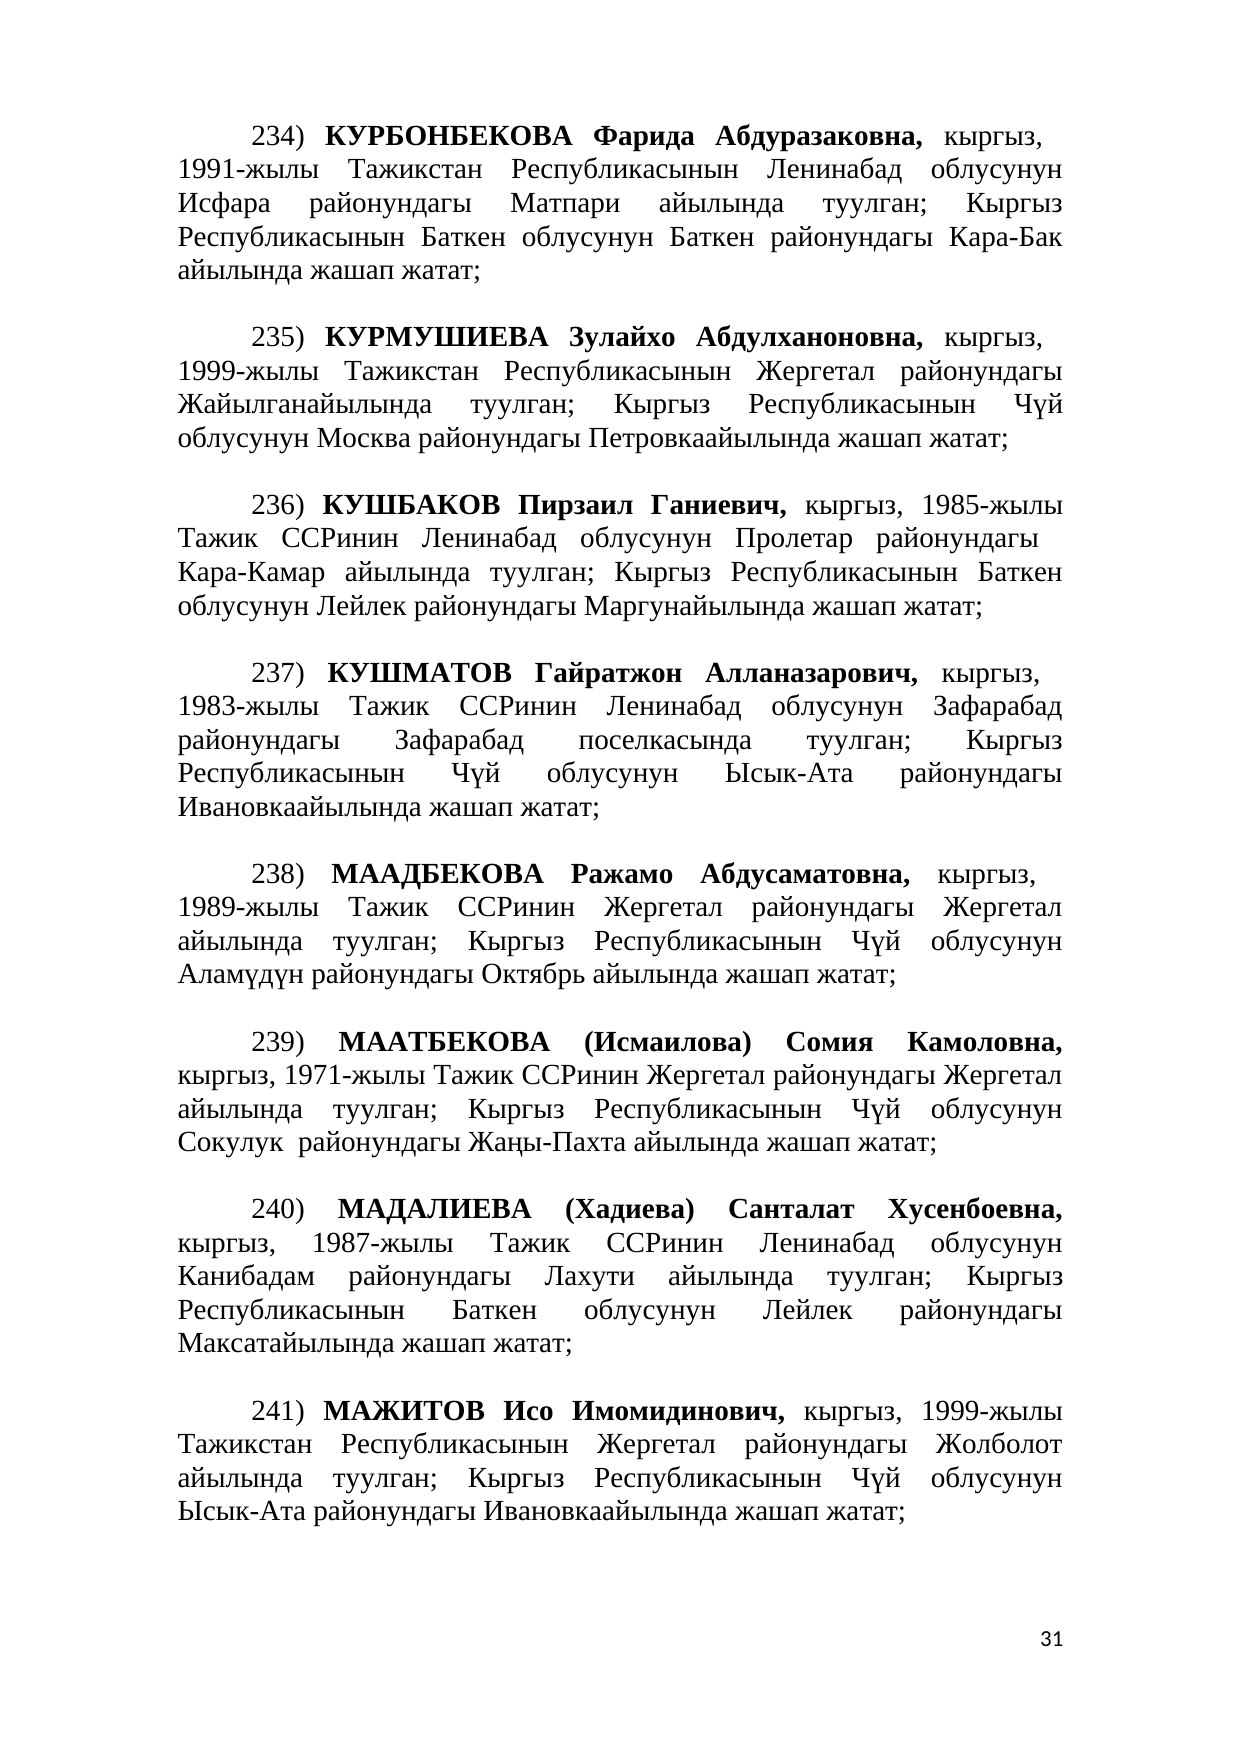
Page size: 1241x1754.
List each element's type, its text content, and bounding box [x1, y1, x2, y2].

text 240) МАДАЛИЕВА (Хадиева) Санталат Хусенбоевна, кыргыз, 1987-жылы Тажик ССРинин Ленинабад облусунун Канибадам районундагы Лахути айылында туулган; Кыргыз Республикасынын Баткен облусунун Лейлек районундагы Максатайылында жашап жатат; [177, 1191, 1063, 1359]
text 236) КУШБАКОВ Пирзаил Ганиевич, кыргыз, 1985-жылы Тажик ССРинин Ленинабад облусунун Пролетар районундагы Кара-Камар айылында туулган; Кыргыз Республикасынын Баткен облусунун Лейлек районундагы Маргунайылында жашап жатат; [177, 487, 1063, 621]
text 239) МААТБЕКОВА (Исмаилова) Сомия Камоловна, кыргыз, 1971-жылы Тажик ССРинин Жергетал районундагы Жергетал айылында туулган; Кыргыз Республикасынын Чүй облусунун Сокулук районундагы Жаңы-Пахта айылында жашап жатат; [177, 1024, 1063, 1158]
text 238) МААДБЕКОВА Ражамо Абдусаматовна, кыргыз, 1989-жылы Тажик ССРинин Жергетал районундагы Жергетал айылында туулган; Кыргыз Республикасынын Чүй облусунун Аламүдүн районундагы Октябрь айылында жашап жатат; [177, 856, 1063, 990]
text 234) КУРБОНБЕКОВА Фарида Абдуразаковна, кыргыз, 1991-жылы Тажикстан Республикасынын Ленинабад облусунун Исфара районундагы Матпари айылында туулган; Кыргыз Республикасынын Баткен облусунун Баткен районундагы Кара-Бак айылында жашап жатат; [177, 118, 1063, 286]
text 237) КУШМАТОВ Гайратжон Алланазарович, кыргыз, 1983-жылы Тажик ССРинин Ленинабад облусунун Зафарабад районундагы Зафарабад поселкасында туулган; Кыргыз Республикасынын Чүй облусунун Ысык-Ата районундагы Ивановкаайылында жашап жатат; [177, 655, 1063, 822]
text 235) КУРМУШИЕВА Зулайхо Абдулханоновна, кыргыз, 1999-жылы Тажикстан Республикасынын Жергетал районундагы Жайылганайылында туулган; Кыргыз Республикасынын Чүй облусунун Москва районундагы Петровкаайылында жашап жатат; [177, 319, 1063, 453]
text 241) МАЖИТОВ Исо Имомидинович, кыргыз, 1999-жылы Тажикстан Республикасынын Жергетал районундагы Жолболот айылында туулган; Кыргыз Республикасынын Чүй облусунун Ысык-Ата районундагы Ивановкаайылында жашап жатат; [177, 1393, 1063, 1527]
